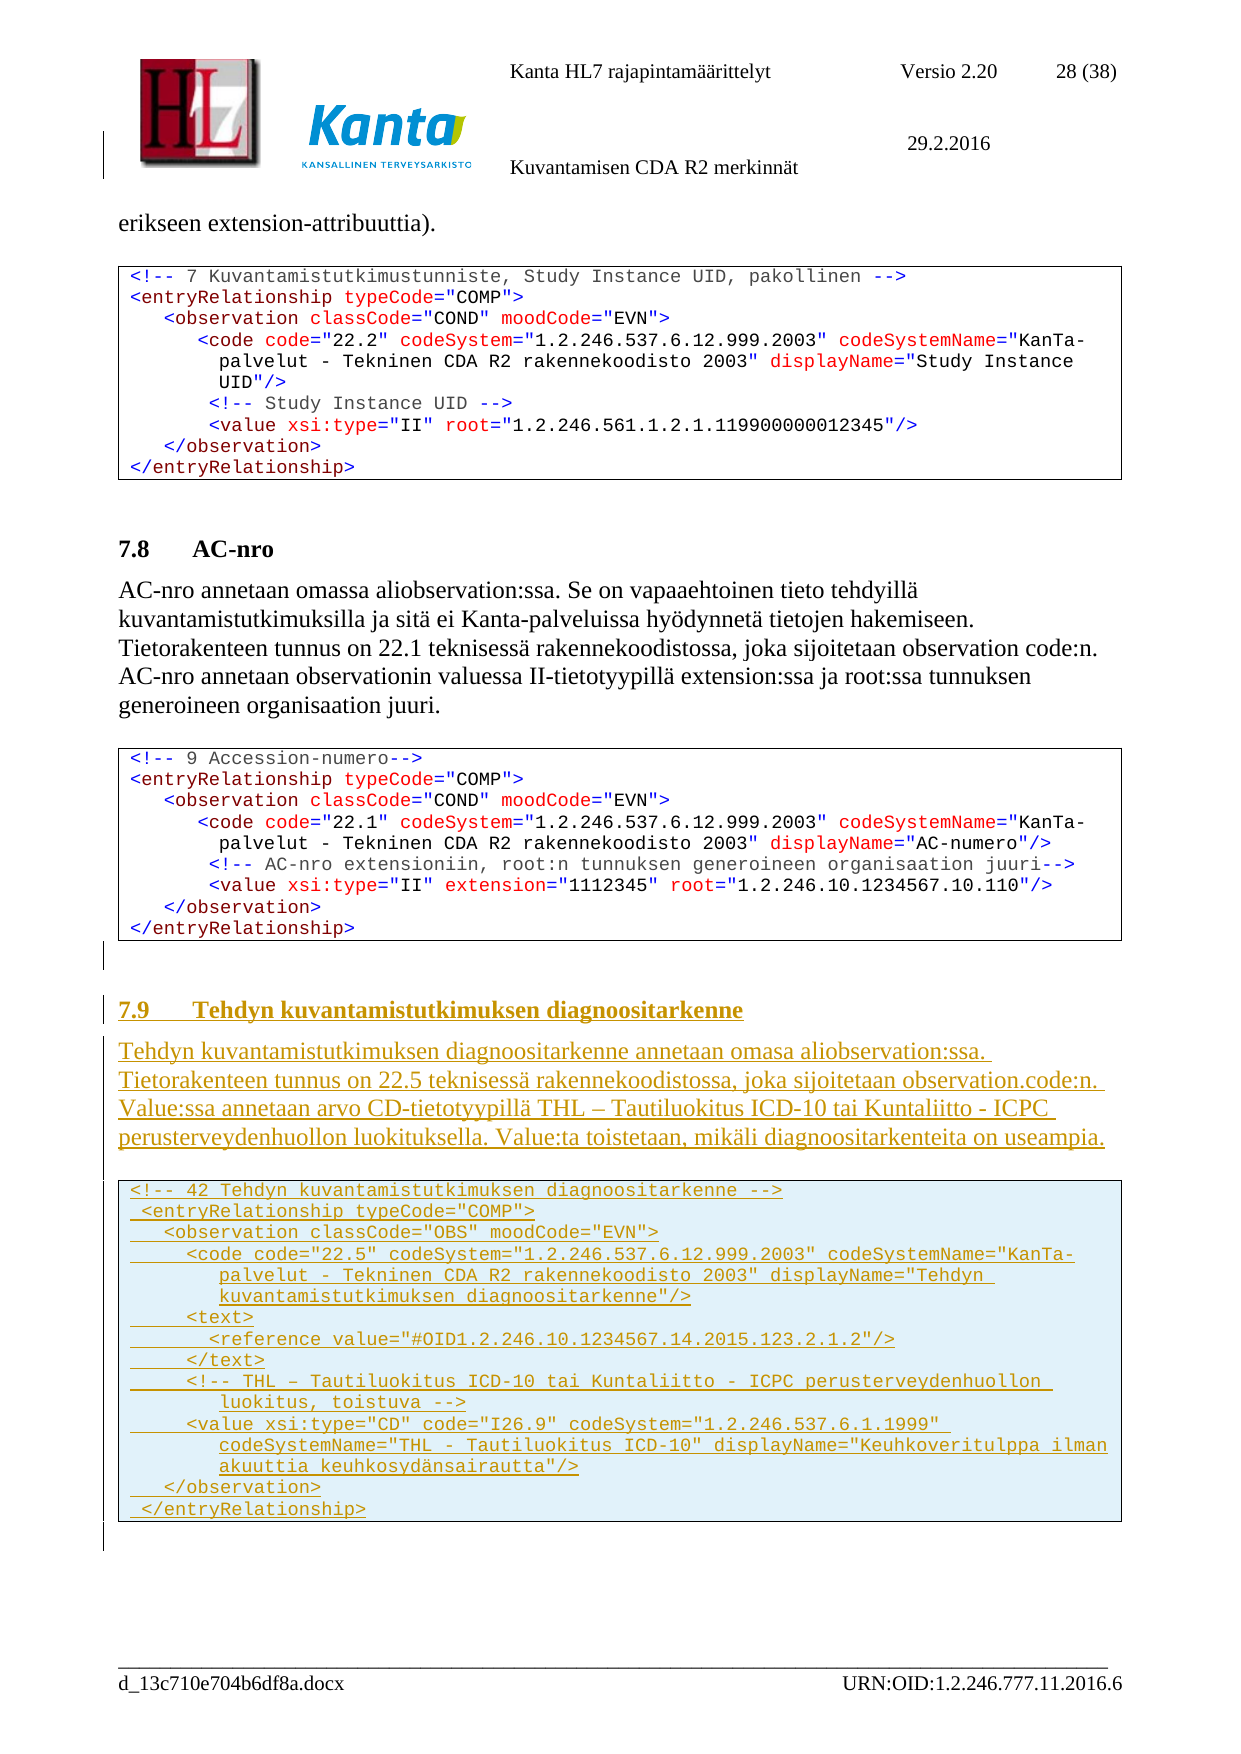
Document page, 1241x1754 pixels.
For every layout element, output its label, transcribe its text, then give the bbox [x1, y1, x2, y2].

table_header <!-- 7 Kuvantamistutkimustunniste, Study Instance UID, pakollinen --> <entryRelationship typeCode="COMP"> <observation classCode="COND" moodCode="EVN"> <code code="22.2" codeSystem="1.2.246.537.6.12.999.2003" codeSystemName="KanTa-palvelut - Tekninen CDA R2 rakennekoodisto 2003" displayName="Study Instance UID"/> <!-- Study Instance UID --> <value xsi:type="II" root="1.2.246.561.1.2.1.119900000012345"/> </observation> </entryRelationship> [119, 267, 1121, 479]
text AC-nro annetaan omassa aliobservation:ssa. Se on vapaaehtoinen tieto tehdyillä kuvantamistutkimuksilla ja sitä ei Kanta-palveluissa hyödynnetä tietojen hakemiseen. Tietorakenteen tunnus on 22.1 teknisessä rakennekoodistossa, joka sijoitetaan observation code:n. AC-nro annetaan observationin valuessa II-tietotyypillä extension:ssa ja root:ssa tunnuksen generoineen organisaation juuri. [118, 575, 1122, 748]
subtitle AC-nro [118, 534, 1122, 563]
table_header <!-- 9 Accession-numero--> <entryRelationship typeCode="COMP"> <observation classCode="COND" moodCode="EVN"> <code code="22.1" codeSystem="1.2.246.537.6.12.999.2003" codeSystemName="KanTa-palvelut - Tekninen CDA R2 rakennekoodisto 2003" displayName="AC-numero"/> <!-- AC-nro extensioniin, root:n tunnuksen generoineen organisaation juuri--> <value xsi:type="II" extension="1112345" root="1.2.246.10.1234567.10.110"/> </observation> </entryRelationship> [119, 749, 1121, 940]
picture [323, 105, 335, 119]
picture [302, 105, 472, 168]
picture [140, 59, 262, 168]
